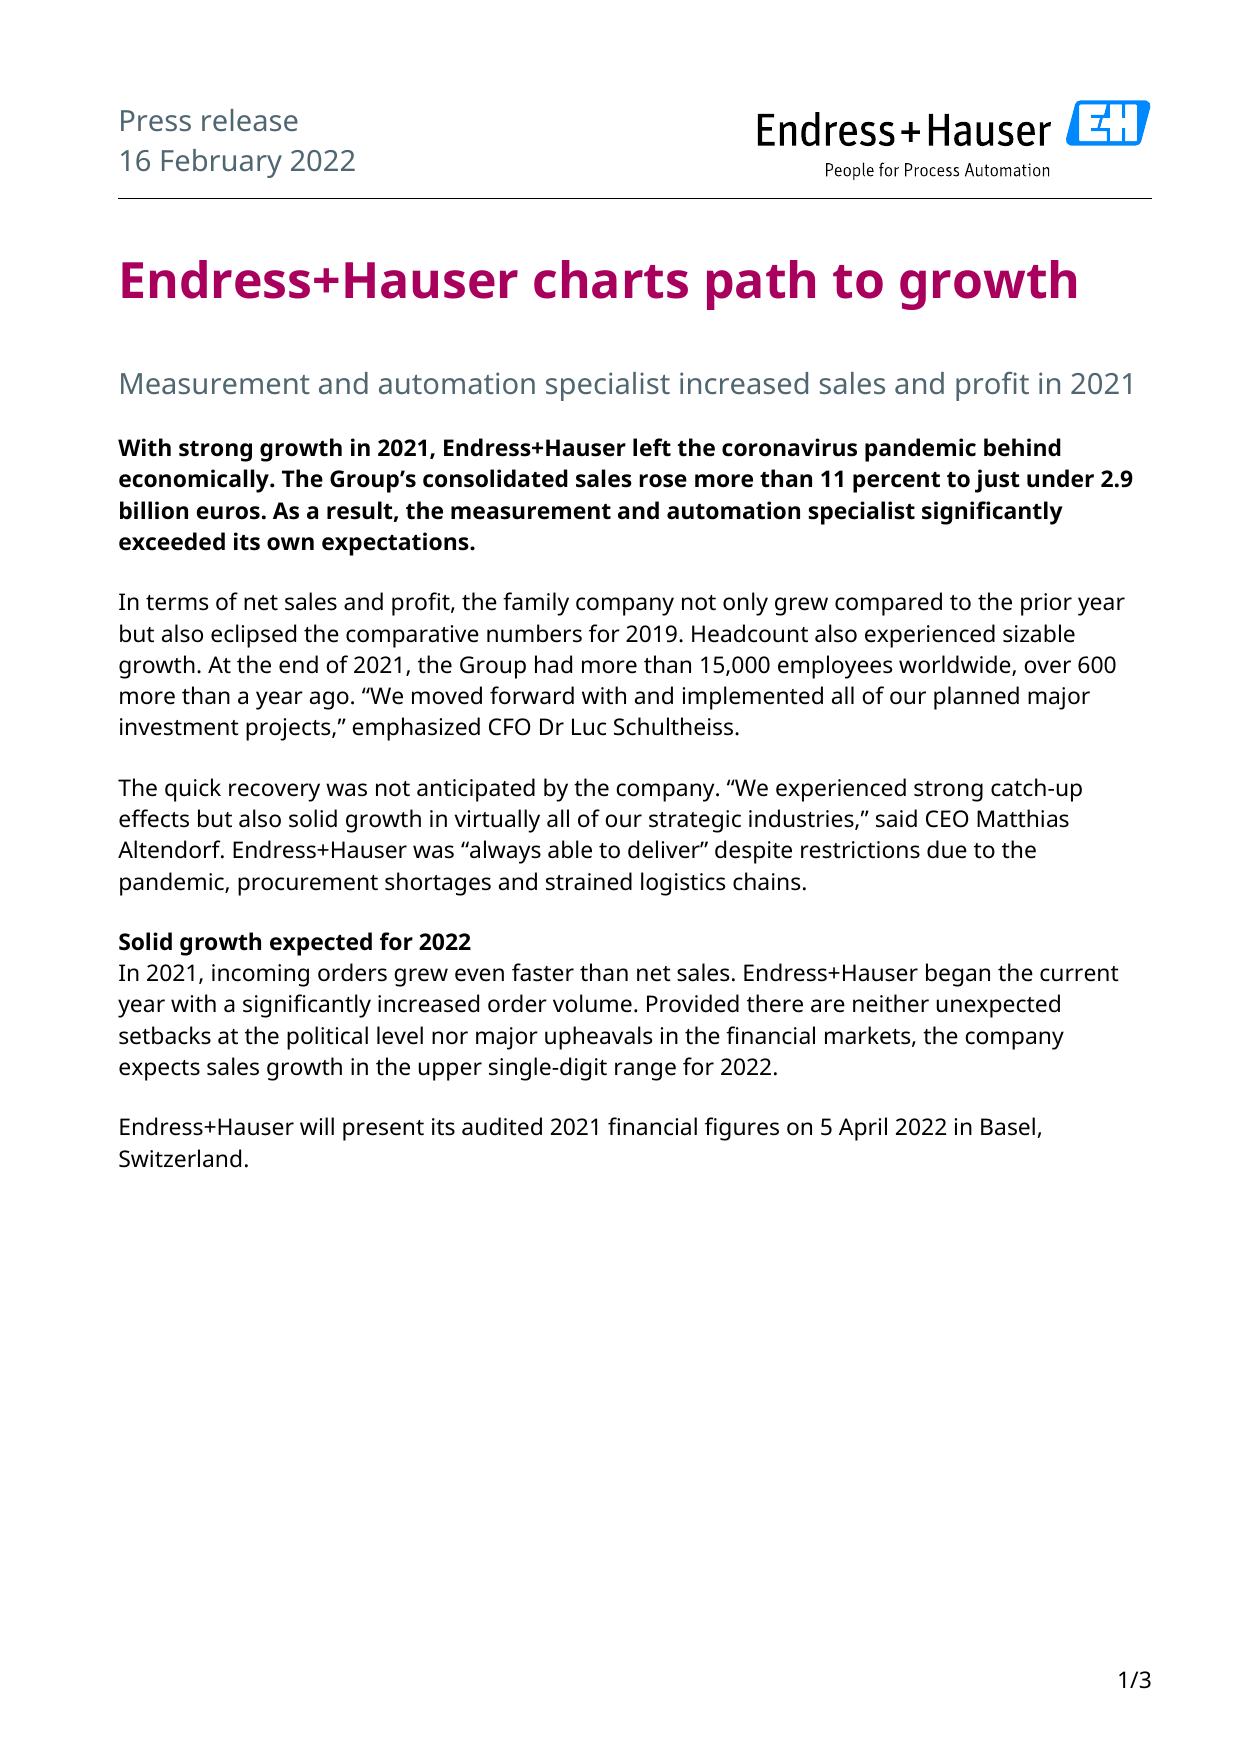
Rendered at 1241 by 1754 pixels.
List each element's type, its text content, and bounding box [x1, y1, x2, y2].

text With strong growth in 2021, Endress+Hauser left the coronavirus pandemic behind economically. The Group’s consolidated sales rose more than 11 percent to just under 2.9 billion euros. As a result, the measurement and automation specialist significantly exceeded its own expectations. [118, 432, 1152, 557]
subtitle Measurement and automation specialist increased sales and profit in 2021 [118, 363, 1152, 403]
text The quick recovery was not anticipated by the company. “We experienced strong catch-up effects but also solid growth in virtually all of our strategic industries,” said CEO Matthias Altendorf. Endress+Hauser was “always able to deliver” despite restrictions due to the pandemic, procurement shortages and strained logistics chains. [118, 772, 1152, 897]
text Endress+Hauser will present its audited 2021 financial figures on 5 April 2022 in Basel, Switzerland. [118, 1111, 1152, 1174]
text In terms of net sales and profit, the family company not only grew compared to the prior year but also eclipsed the comparative numbers for 2019. Headcount also experienced sizable growth. At the end of 2021, the Group had more than 15,000 employees worldwide, over 600 more than a year ago. “We moved forward with and implemented all of our planned major investment projects,” emphasized CFO Dr Luc Schultheiss. [118, 586, 1152, 742]
text In 2021, incoming orders grew even faster than net sales. Endress+Hauser began the current year with a significantly increased order volume. Provided there are neither unexpected setbacks at the political level nor major upheavals in the financial markets, the company expects sales growth in the upper single-digit range for 2022. [118, 957, 1152, 1082]
subtitle Endress+Hauser charts path to growth [118, 245, 1152, 313]
title Solid growth expected for 2022 [118, 926, 1152, 957]
